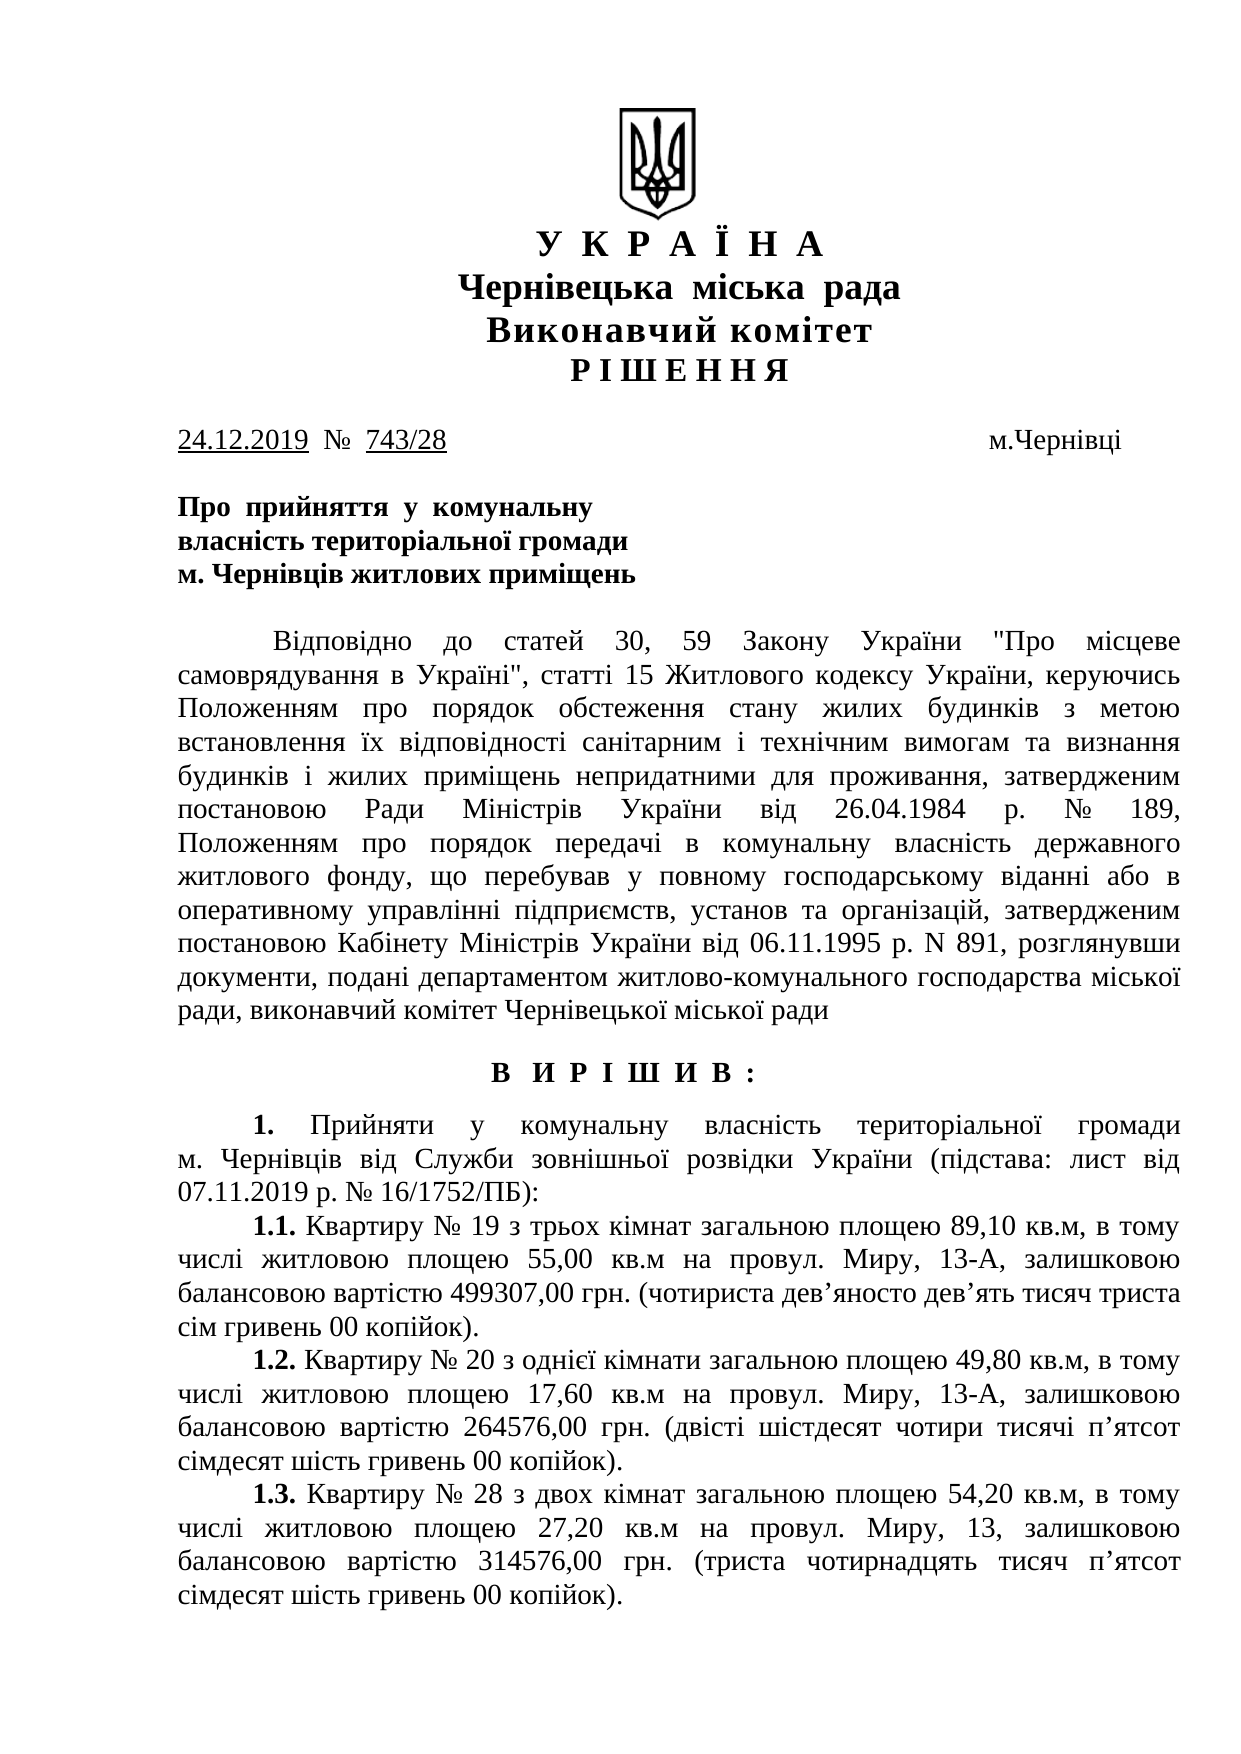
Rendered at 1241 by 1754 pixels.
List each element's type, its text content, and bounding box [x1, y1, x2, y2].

text 1.1. Квартиру № 19 з трьох кімнат загальною площею 89,10 кв.м, в тому числі житловою площею 55,00 кв.м на провул. Миру, 13-А, залишковою балансовою вартістю 499307,00 грн. (чотириста дев’яносто дев’ять тисяч триста сім гривень 00 копійок). [177, 1208, 1181, 1342]
subtitle Р І Ш Е Н Н Я [177, 350, 1181, 389]
text Про прийняття у комунальну [177, 489, 1181, 523]
text 1. Прийняти у комунальну власність територіальної громади м. Чернівців від Служби зовнішньої розвідки України (підстава: лист від 07.11.2019 р. № 16/1752/ПБ): [177, 1107, 1181, 1208]
text власність територіальної громади [177, 523, 1181, 556]
subtitle У К Р А Ї Н А [177, 221, 1181, 264]
text Чернівецька міська рада [177, 264, 1181, 307]
text 1.3. Квартиру № 28 з двох кімнат загальною площею 54,20 кв.м, в тому числі житловою площею 27,20 кв.м на провул. Миру, 13, залишковою балансовою вартістю 314576,00 грн. (триста чотирнадцять тисяч п’ятсот сімдесят шість гривень 00 копійок). [177, 1476, 1181, 1611]
text 24.12.2019 № 743/28 м.Чернівці [177, 422, 1181, 456]
text Відповідно до статей 30, 59 Закону України "Про місцеве самоврядування в Україні", статті 15 Житлового кодексу України, керуючись Положенням про порядок обстеження стану жилих будинків з метою встановлення їх відповідності санітарним і технічним вимогам та визнання будинків і жилих приміщень непридатними для проживання, затвердженим постановою Ради Міністрів України від 26.04.1984 р. № 189, Положенням про порядок передачі в комунальну власність державного житлового фонду, що перебував у повному господарському віданні або в оперативному управлінні підприємств, установ та організацій, затвердженим постановою Кабінету Міністрів України від 06.11.1995 р. N 891, розглянувши документи, подані департаментом житлово-комунального господарства міської ради, виконавчий комітет Чернівецької міської ради [177, 623, 1181, 1026]
text м. Чернівців житлових приміщень [177, 556, 1181, 590]
subtitle Виконавчий комітет [177, 307, 1181, 350]
text 1.2. Квартиру № 20 з однієї кімнати загальною площею 49,80 кв.м, в тому числі житловою площею 17,60 кв.м на провул. Миру, 13-А, залишковою балансовою вартістю 264576,00 грн. (двісті шістдесят чотири тисячі п’ятсот сімдесят шість гривень 00 копійок). [177, 1342, 1181, 1476]
text В И Р І Ш И В : [177, 1055, 1181, 1088]
